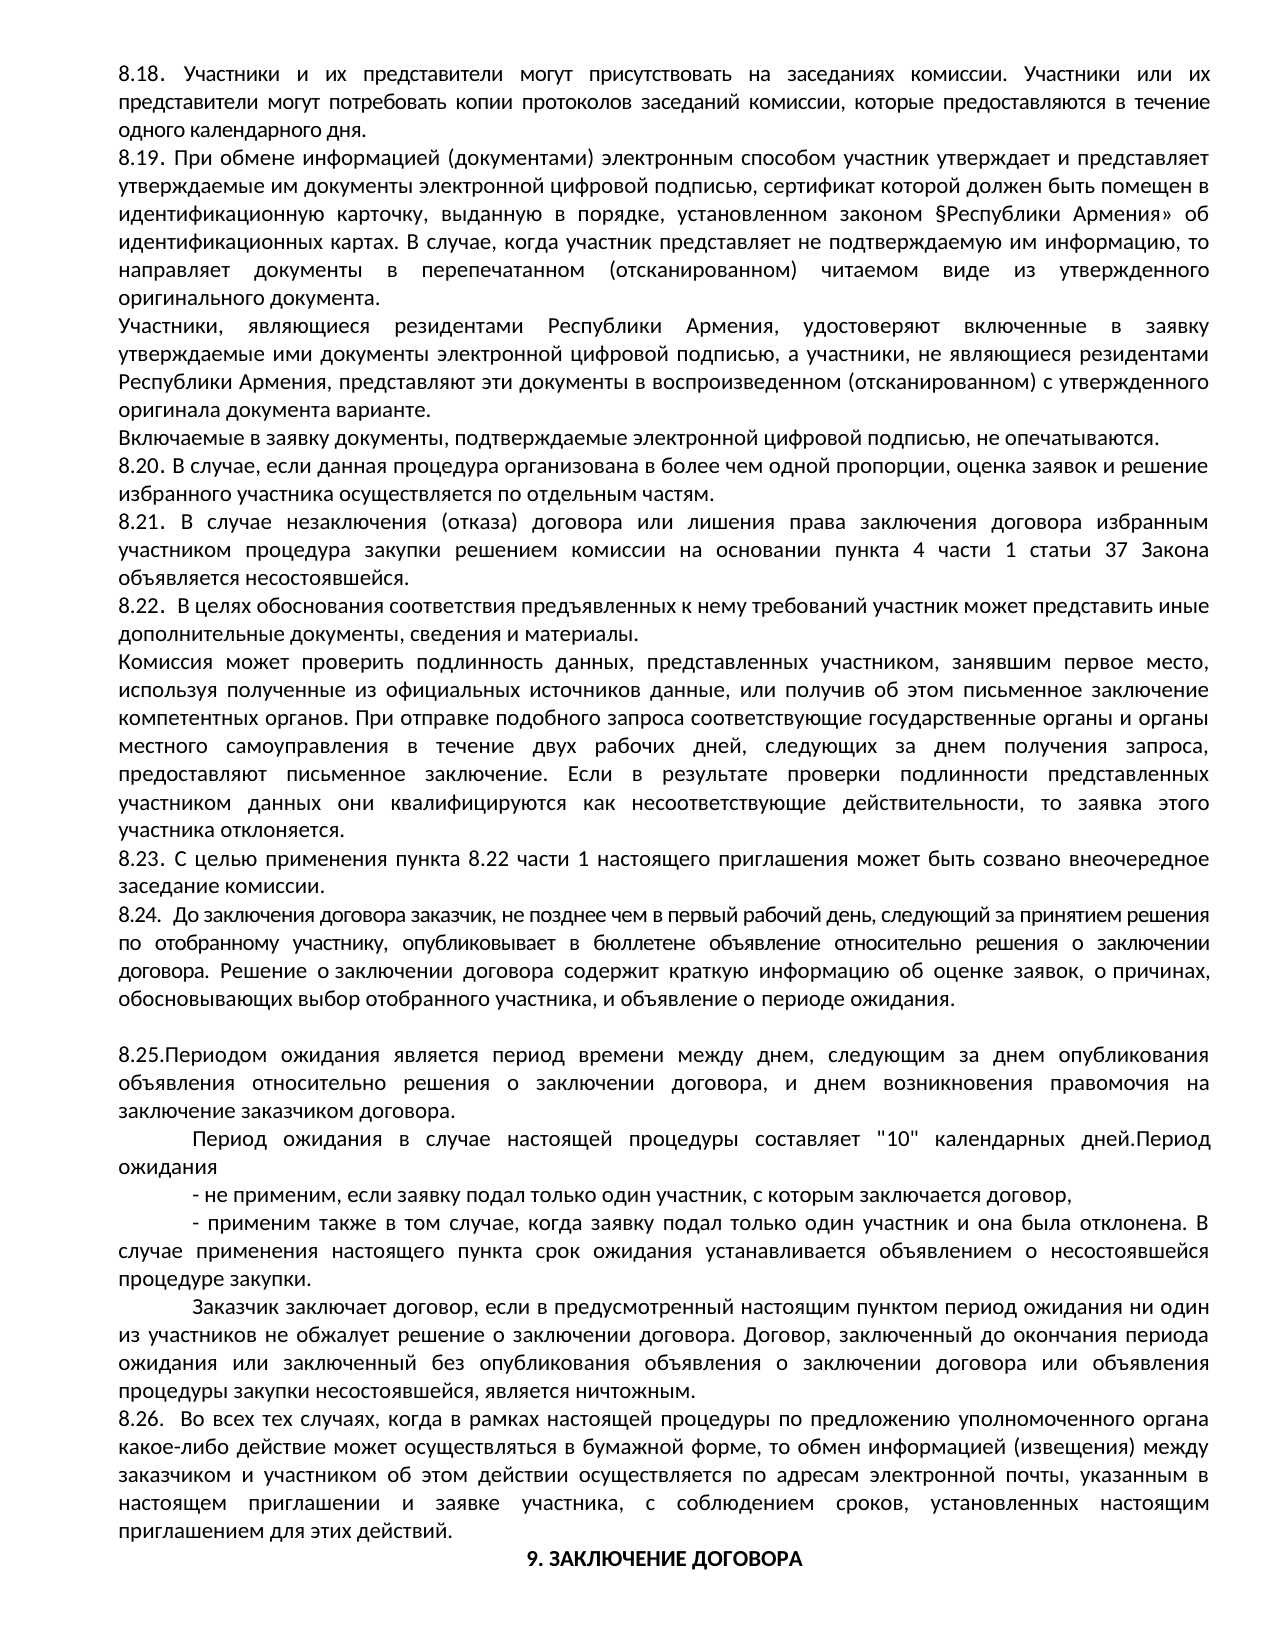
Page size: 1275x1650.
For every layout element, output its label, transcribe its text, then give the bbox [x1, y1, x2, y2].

text 8.18․ Участники и их представители могут присутствовать на заседаниях комиссии. Участники или их представители могут потребовать копии протоколов заседаний комиссии, которые предоставляются в течение одного календарного дня. [118, 59, 1211, 143]
text 8.20․ В случае, если данная процедура организована в более чем одной пропорции, оценка заявок и решение избранного участника осуществляется по отдельным частям. [118, 451, 1211, 507]
text 8.23․ С целью применения пункта 8.22 части 1 настоящего приглашения может быть созвано внеочередное заседание комиссии. [118, 844, 1211, 900]
text Включаемые в заявку документы, подтверждаемые электронной цифровой подписью, не опечатываются. [118, 423, 1211, 451]
text - не применим, если заявку подал только один участник, с которым заключается договор, [118, 1180, 1211, 1208]
text 8.24. До заключения договора заказчик, не позднее чем в первый рабочий день, следующий за принятием решения по отобранному участнику, опубликовывает в бюллетене объявление относительно решения о заключении договора. Решение о заключении договора содержит краткую информацию об оценке заявок, о причинах, обосновывающих выбор отобранного участника, и объявление о периоде ожидания. [118, 900, 1211, 1012]
text 8.22․ В целях обоснования соответствия предъявленных к нему требований участник может представить иные дополнительные документы, сведения и материалы. [118, 591, 1211, 647]
text 8.19․ При обмене информацией (документами) электронным способом участник утверждает и представляет утверждаемые им документы электронной цифровой подписью, сертификат которой должен быть помещен в идентификационную карточку, выданную в порядке, установленном законом §Республики Армения» об идентификационных картах. В случае, когда участник представляет не подтверждаемую им информацию, то направляет документы в перепечатанном (отсканированном) читаемом виде из утвержденного оригинального документа. [118, 143, 1211, 311]
text Период ожидания в случае настоящей процедуры составляет "10" календарных дней.Период ожидания [118, 1124, 1211, 1180]
text 8.26. Во всех тех случаях, когда в рамках настоящей процедуры по предложению уполномоченного органа какое-либо действие может осуществляться в бумажной форме, то обмен информацией (извещения) между заказчиком и участником об этом действии осуществляется по адресам электронной почты, указанным в настоящем приглашении и заявке участника, с соблюдением сроков, установленных настоящим приглашением для этих действий. [118, 1404, 1211, 1544]
text - применим также в том случае, когда заявку подал только один участник и она была отклонена. В случае применения настоящего пункта срок ожидания устанавливается объявлением о несостоявшейся процедуре закупки. [118, 1208, 1211, 1292]
text Заказчик заключает договор, если в предусмотренный настоящим пунктом период ожидания ни один из участников не обжалует решение о заключении договора. Договор, заключенный до окончания периода ожидания или заключенный без опубликования объявления о заключении договора или объявления процедуры закупки несостоявшейся, является ничтожным. [118, 1292, 1211, 1404]
text 8.21․ В случае незаключения (отказа) договора или лишения права заключения договора избранным участником процедура закупки решением комиссии на основании пункта 4 части 1 статьи 37 Закона объявляется несостоявшейся. [118, 507, 1211, 591]
text Участники, являющиеся резидентами Республики Армения, удостоверяют включенные в заявку утверждаемые ими документы электронной цифровой подписью, а участники, не являющиеся резидентами Республики Армения, представляют эти документы в воспроизведенном (отсканированном) с утвержденного оригинала документа варианте. [118, 311, 1211, 423]
text 9. ЗАКЛЮЧЕНИЕ ДОГОВОРА [118, 1544, 1211, 1572]
text Комиссия может проверить подлинность данных, представленных участником, занявшим первое место, используя полученные из официальных источников данные, или получив об этом письменное заключение компетентных органов. При отправке подобного запроса соответствующие государственные органы и органы местного самоуправления в течение двух рабочих дней, следующих за днем получения запроса, предоставляют письменное заключение. Если в результате проверки подлинности представленных участником данных они квалифицируются как несоответствующие действительности, то заявка этого участника отклоняется. [118, 647, 1211, 844]
text 8.25.Периодом ожидания является период времени между днем, следующим за днем опубликования объявления относительно решения о заключении договора, и днем возникновения правомочия на заключение заказчиком договора. [118, 1040, 1211, 1124]
